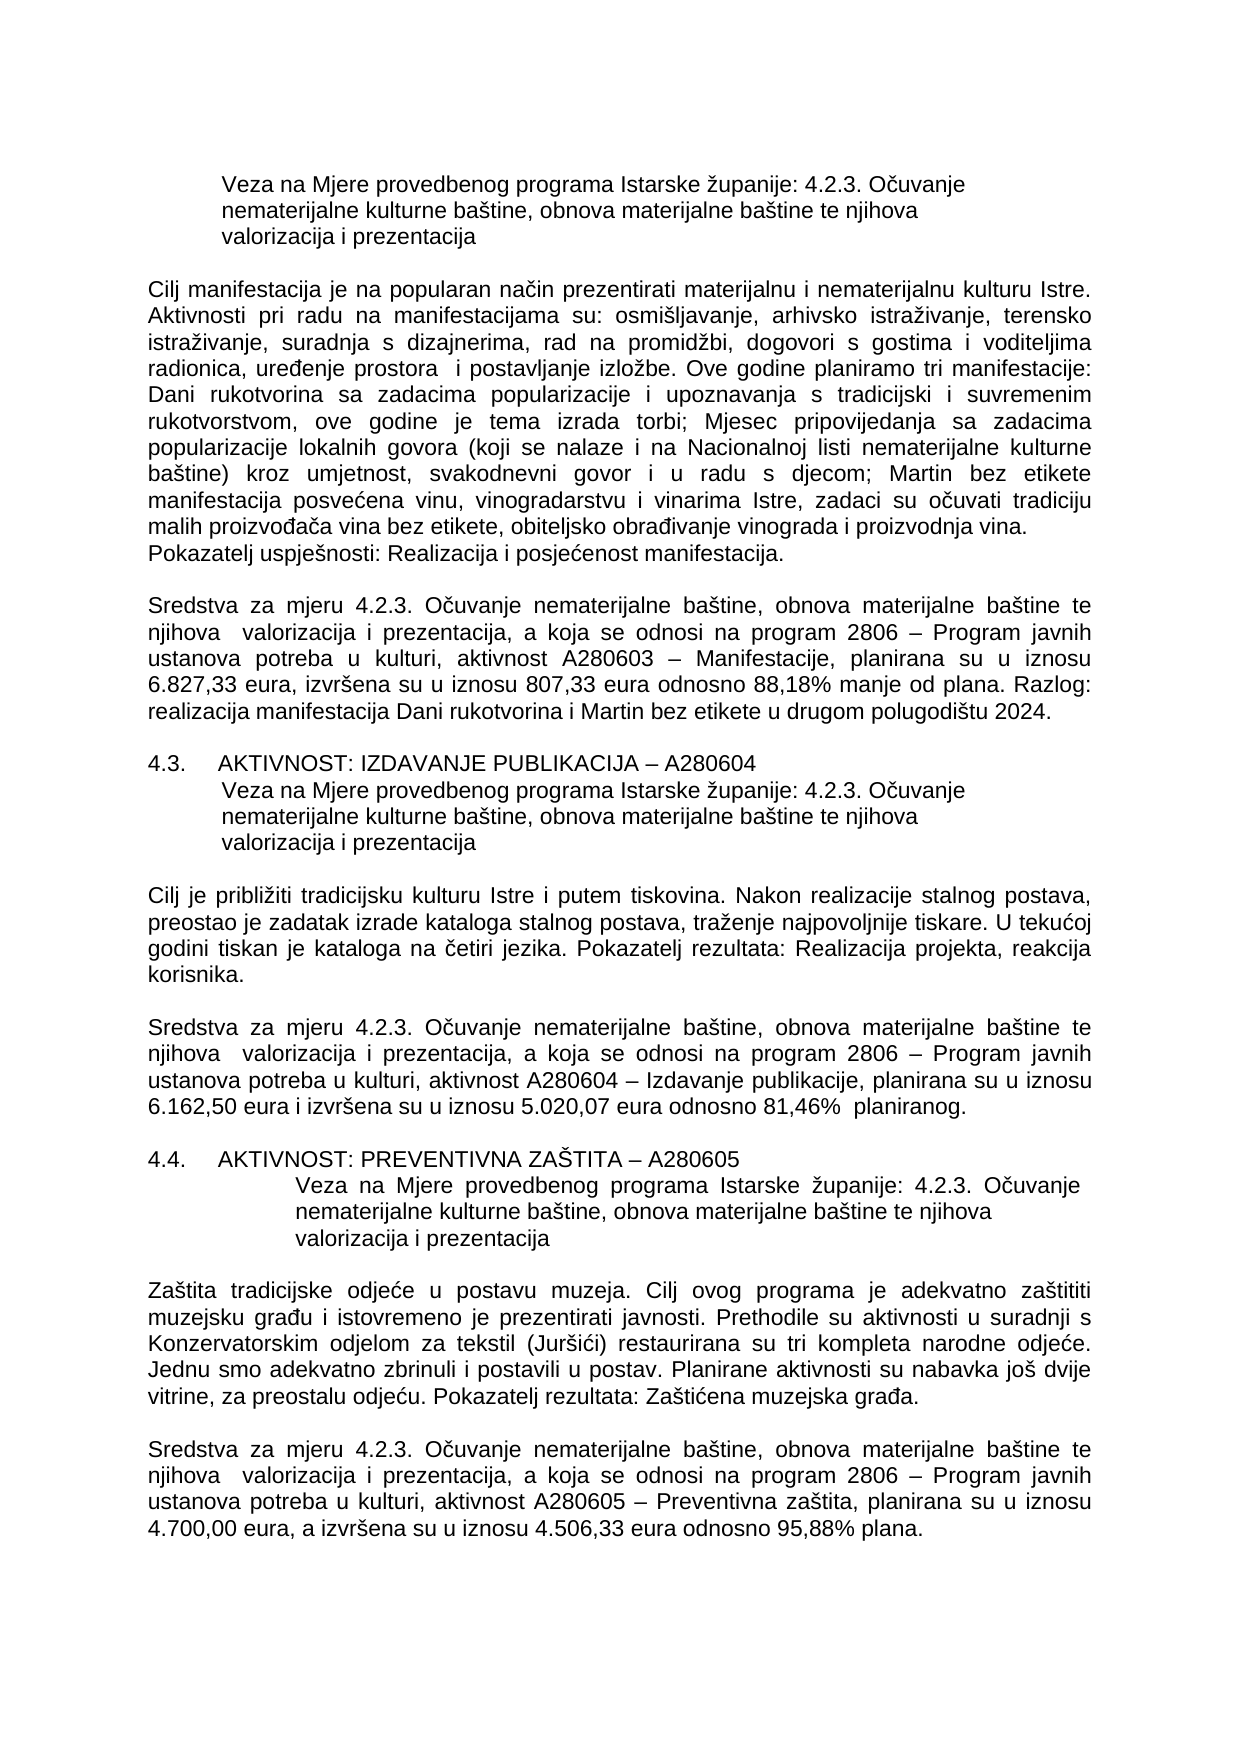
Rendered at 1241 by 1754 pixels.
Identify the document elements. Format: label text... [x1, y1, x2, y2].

text Veza na Mjere provedbenog programa Istarske županije: 4.2.3. Očuvanje nematerijalne kulturne baštine, obnova materijalne baštine te njihova valorizacija i prezentacija [148, 171, 1093, 249]
text Pokazatelj uspješnosti: Realizacija i posjećenost manifestacija. [148, 539, 1093, 566]
text Veza na Mjere provedbenog programa Istarske županije: 4.2.3. Očuvanje nematerijalne kulturne baštine, obnova materijalne baštine te njihova valorizacija i prezentacija [148, 777, 1093, 856]
text Cilj manifestacija je na popularan način prezentirati materijalnu i nematerijalnu kulturu Istre. Aktivnosti pri radu na manifestacijama su: osmišljavanje, arhivsko istraživanje, terensko istraživanje, suradnja s dizajnerima, rad na promidžbi, dogovori s gostima i voditeljima radionica, uređenje prostora i postavljanje izložbe. Ove godine planiramo tri manifestacije: Dani rukotvorina sa zadacima popularizacije i upoznavanja s tradicijski i suvremenim rukotvorstvom, ove godine je tema izrada torbi; Mjesec pripovijedanja sa zadacima popularizacije lokalnih govora (koji se nalaze i na Nacionalnoj listi nematerijalne kulturne baštine) kroz umjetnost, svakodnevni govor i u radu s djecom; Martin bez etikete manifestacija posvećena vinu, vinogradarstvu i vinarima Istre, zadaci su očuvati tradiciju malih proizvođača vina bez etikete, obiteljsko obrađivanje vinograda i proizvodnja vina. [148, 276, 1093, 539]
text Sredstva za mjeru 4.2.3. Očuvanje nematerijalne baštine, obnova materijalne baštine te njihova valorizacija i prezentacija, a koja se odnosi na program 2806 – Program javnih ustanova potreba u kulturi, aktivnost A280605 – Preventivna zaštita, planirana su u iznosu 4.700,00 eura, a izvršena su u iznosu 4.506,33 eura odnosno 95,88% plana. [148, 1436, 1093, 1541]
text Cilj je približiti tradicijsku kulturu Istre i putem tiskovina. Nakon realizacije stalnog postava, preostao je zadatak izrade kataloga stalnog postava, traženje najpovoljnije tiskare. U tekućoj godini tiskan je kataloga na četiri jezika. Pokazatelj rezultata: Realizacija projekta, reakcija korisnika. [148, 882, 1093, 987]
text Sredstva za mjeru 4.2.3. Očuvanje nematerijalne baštine, obnova materijalne baštine te njihova valorizacija i prezentacija, a koja se odnosi na program 2806 – Program javnih ustanova potreba u kulturi, aktivnost A280603 – Manifestacije, planirana su u iznosu 6.827,33 eura, izvršena su u iznosu 807,33 eura odnosno 88,18% manje od plana. Razlog: realizacija manifestacija Dani rukotvorina i Martin bez etikete u drugom polugodištu 2024. [148, 592, 1093, 724]
text 4.4. AKTIVNOST: PREVENTIVNA ZAŠTITA – A280605 [148, 1146, 1093, 1172]
text 4.3. AKTIVNOST: IZDAVANJE PUBLIKACIJA – A280604 [148, 750, 1093, 777]
text Veza na Mjere provedbenog programa Istarske županije: 4.2.3. Očuvanje nematerijalne kulturne baštine, obnova materijalne baštine te njihova valorizacija i prezentacija [148, 1172, 1093, 1251]
text Zaštita tradicijske odjeće u postavu muzeja. Cilj ovog programa je adekvatno zaštititi muzejsku građu i istovremeno je prezentirati javnosti. Prethodile su aktivnosti u suradnji s Konzervatorskim odjelom za tekstil (Juršići) restaurirana su tri kompleta narodne odjeće. Jednu smo adekvatno zbrinuli i postavili u postav. Planirane aktivnosti su nabavka još dvije vitrine, za preostalu odjeću. Pokazatelj rezultata: Zaštićena muzejska građa. [148, 1277, 1093, 1409]
text Sredstva za mjeru 4.2.3. Očuvanje nematerijalne baštine, obnova materijalne baštine te njihova valorizacija i prezentacija, a koja se odnosi na program 2806 – Program javnih ustanova potreba u kulturi, aktivnost A280604 – Izdavanje publikacije, planirana su u iznosu 6.162,50 eura i izvršena su u iznosu 5.020,07 eura odnosno 81,46% planiranog. [148, 1014, 1093, 1119]
